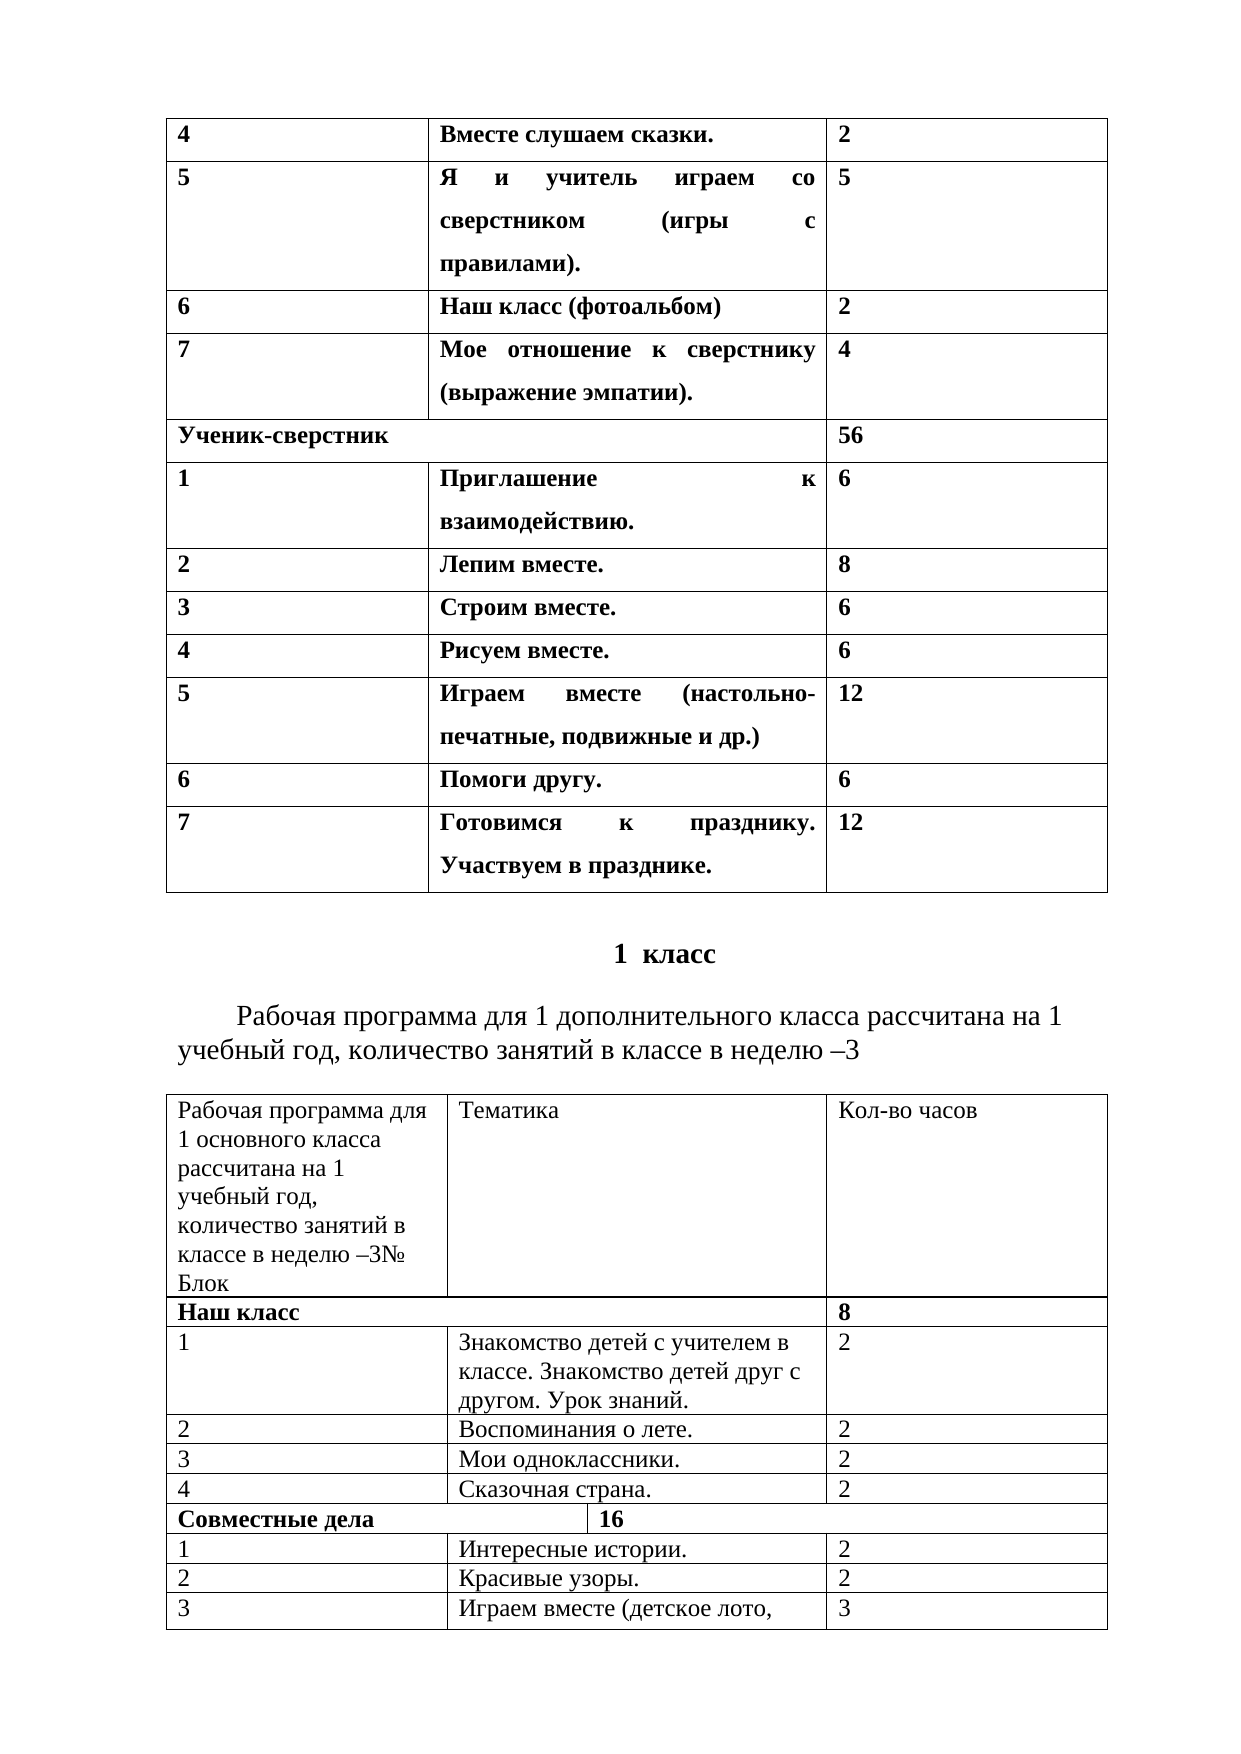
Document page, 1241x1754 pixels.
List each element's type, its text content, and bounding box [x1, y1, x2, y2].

table_header Рабочая программа для 1 основного класса рассчитана на 1 учебный год, количество занятий в классе в неделю –3№ Блок [167, 1095, 447, 1296]
table_cell 1 [167, 463, 428, 548]
table_cell Мои одноклассники. [448, 1444, 826, 1473]
text Рабочая программа для 1 дополнительного класса рассчитана на 1 учебный год, количество занятий в классе в неделю –3 [177, 998, 1152, 1065]
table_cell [448, 1593, 826, 1628]
table_cell 2 [167, 549, 428, 591]
table_cell 6 [827, 635, 1107, 677]
table_cell 6 [827, 764, 1107, 806]
table_cell 2 [827, 1474, 1107, 1503]
table_cell Интересные истории. [448, 1534, 826, 1562]
table_cell Ученик-сверстник [167, 420, 826, 462]
table_cell Наш класс [167, 1298, 826, 1326]
table_cell 16 [588, 1504, 1107, 1533]
table_cell 4 [827, 334, 1107, 419]
table_cell 6 [827, 592, 1107, 634]
table_cell Строим вместе. [429, 592, 826, 634]
table_cell 2 [827, 1444, 1107, 1473]
table_cell Помоги другу. [429, 764, 826, 806]
table_cell Совместные дела [167, 1504, 587, 1533]
table_cell 8 [827, 1298, 1107, 1326]
text 1 класс [177, 936, 1152, 969]
table_cell Знакомство детей с учителем в классе. Знакомство детей друг с другом. Урок знаний. [448, 1327, 826, 1413]
table_cell Воспоминания о лете. [448, 1415, 826, 1443]
table_cell 4 [167, 119, 428, 161]
table_cell Сказочная страна. [448, 1474, 826, 1503]
table_cell 2 [827, 119, 1107, 161]
table_cell 5 [167, 678, 428, 763]
table_cell Мое отношение к сверстнику (выражение эмпатии). [429, 334, 826, 419]
table_cell 6 [167, 291, 428, 333]
table_header Тематика [448, 1095, 826, 1296]
table_cell 3 [167, 592, 428, 634]
table_cell Приглашение к взаимодействию. [429, 463, 826, 548]
table_cell 7 [167, 334, 428, 419]
table_header Кол-во часов [827, 1095, 1107, 1296]
table_cell 56 [827, 420, 1107, 462]
table_cell 12 [827, 678, 1107, 763]
table_cell 3 [167, 1444, 447, 1473]
table_cell 2 [827, 1564, 1107, 1592]
table_cell Наш класс (фотоальбом) [429, 291, 826, 333]
table_cell Готовимся к празднику. Участвуем в празднике. [429, 807, 826, 892]
table_cell 5 [167, 162, 428, 290]
table_cell Рисуем вместе. [429, 635, 826, 677]
table_cell 6 [827, 463, 1107, 548]
table_cell 5 [827, 162, 1107, 290]
table_cell 1 [167, 1534, 447, 1562]
table_cell 2 [827, 1327, 1107, 1413]
table_cell 8 [827, 549, 1107, 591]
table_cell 4 [167, 635, 428, 677]
table_cell Играем вместе (настольно-печатные, подвижные и др.) [429, 678, 826, 763]
table_cell 12 [827, 807, 1107, 892]
table_cell 2 [167, 1564, 447, 1592]
table_cell 3 [827, 1593, 1107, 1628]
table_cell 6 [167, 764, 428, 806]
table_cell 3 [167, 1593, 447, 1628]
table_cell 7 [167, 807, 428, 892]
table_cell 2 [827, 1534, 1107, 1562]
table_cell Я и учитель играем со сверстником (игры с правилами). [429, 162, 826, 290]
table_cell 2 [827, 1415, 1107, 1443]
table_cell 4 [167, 1474, 447, 1503]
table_cell 2 [167, 1415, 447, 1443]
table_cell 2 [827, 291, 1107, 333]
table_cell Красивые узоры. [448, 1564, 826, 1592]
table_cell 1 [167, 1327, 447, 1413]
table_cell Вместе слушаем сказки. [429, 119, 826, 161]
table_cell Лепим вместе. [429, 549, 826, 591]
